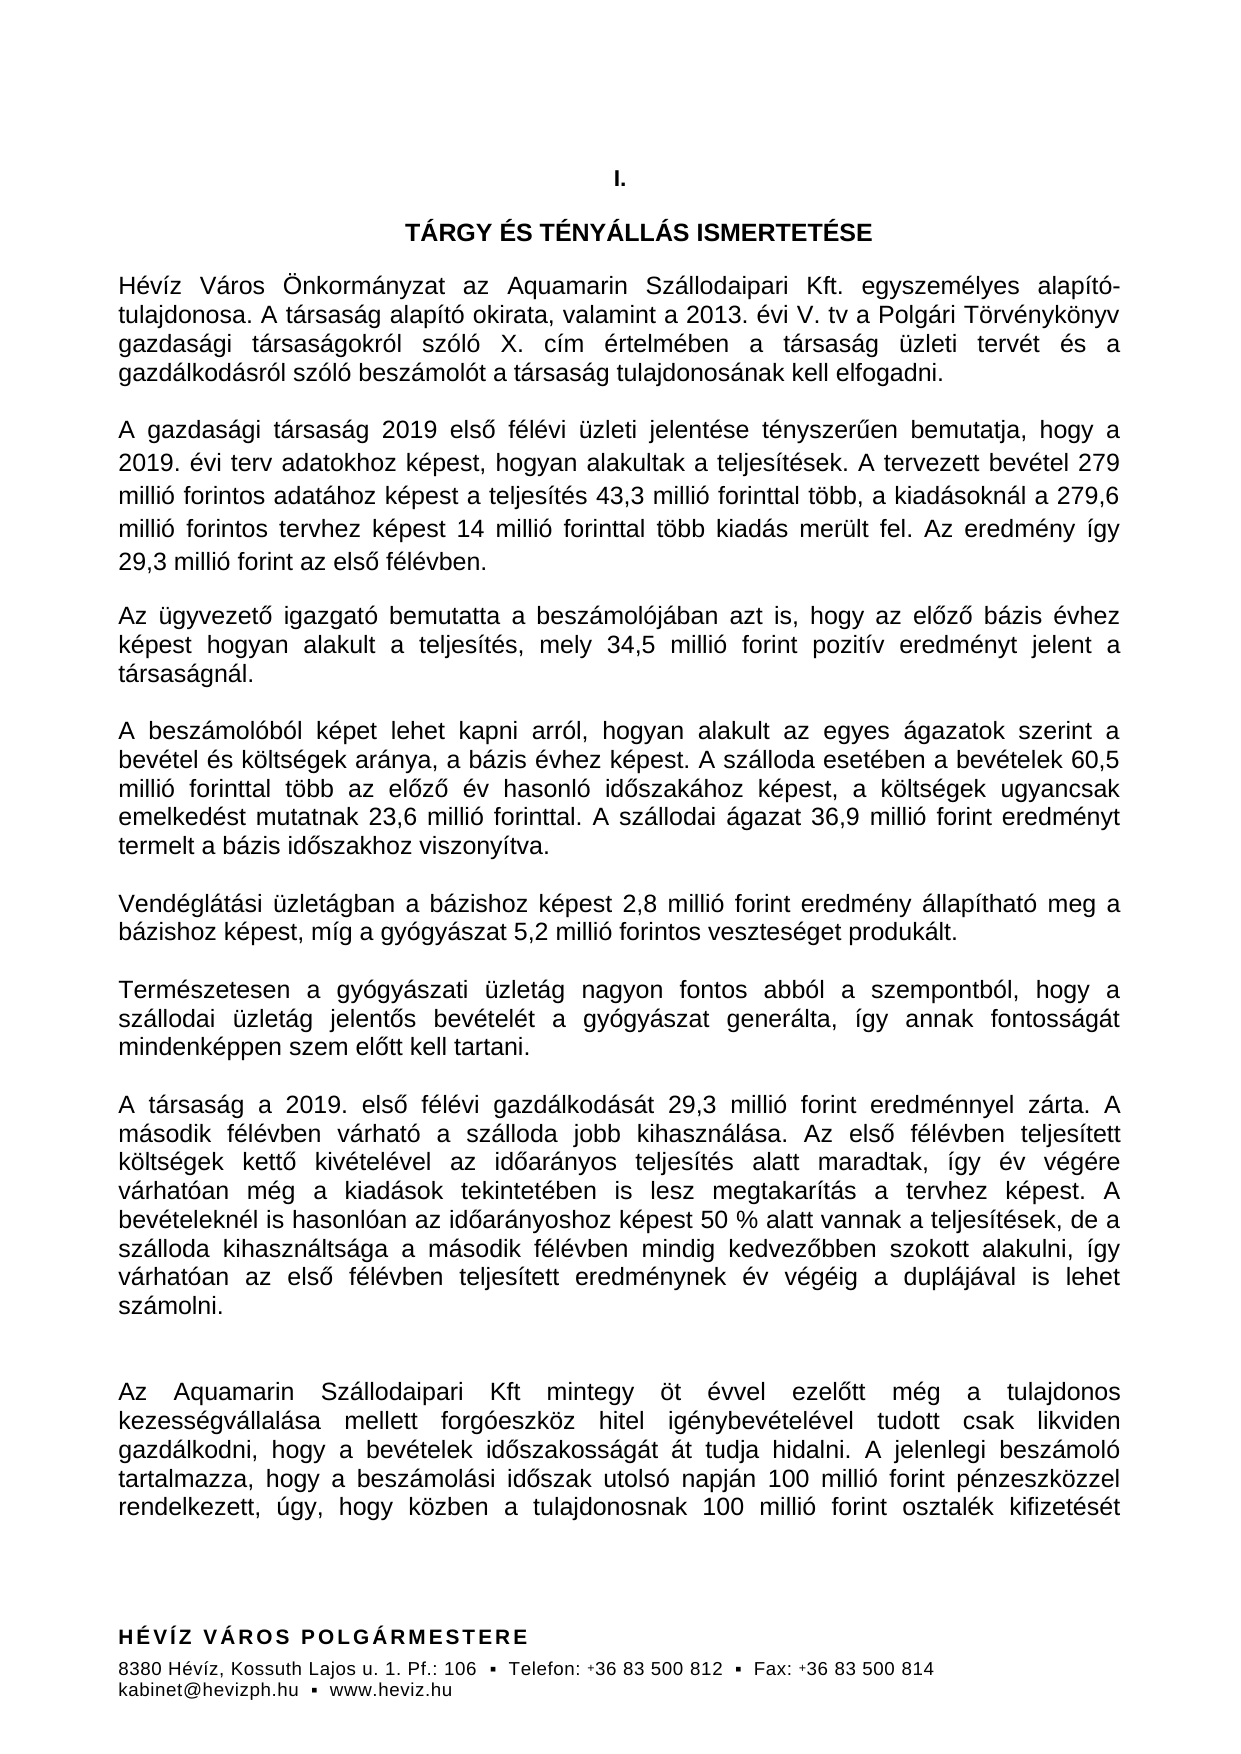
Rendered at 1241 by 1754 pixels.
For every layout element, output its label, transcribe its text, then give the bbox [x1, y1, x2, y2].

text Az ügyvezető igazgató bemutatta a beszámolójában azt is, hogy az előző bázis évhez képest hogyan alakult a teljesítés, mely 34,5 millió forint pozitív eredményt jelent a társaságnál. [118, 601, 1122, 687]
text A gazdasági társaság 2019 első félévi üzleti jelentése tényszerűen bemutatja, hogy a 2019. évi terv adatokhoz képest, hogyan alakultak a teljesítések. A tervezett bevétel 279 millió forintos adatához képest a teljesítés 43,3 millió forinttal több, a kiadásoknál a 279,6 millió forintos tervhez képest 14 millió forinttal több kiadás merült fel. Az eredmény így 29,3 millió forint az első félévben. [118, 415, 1122, 576]
text Vendéglátási üzletágban a bázishoz képest 2,8 millió forint eredmény állapítható meg a bázishoz képest, míg a gyógyászat 5,2 millió forintos veszteséget produkált. [118, 888, 1122, 946]
text A beszámolóból képet lehet kapni arról, hogyan alakult az egyes ágazatok szerint a bevétel és költségek aránya, a bázis évhez képest. A szálloda esetében a bevételek 60,5 millió forinttal több az előző év hasonló időszakához képest, a költségek ugyancsak emelkedést mutatnak 23,6 millió forinttal. A szállodai ágazat 36,9 millió forint eredményt termelt a bázis időszakhoz viszonyítva. [118, 716, 1122, 860]
text Hévíz Város Önkormányzat az Aquamarin Szállodaipari Kft. egyszemélyes alapító- tulajdonosa. A társaság alapító okirata, valamint a 2013. évi V. tv a Polgári Törvénykönyv gazdasági társaságokról szóló X. cím értelmében a társaság üzleti tervét és a gazdálkodásról szóló beszámolót a társaság tulajdonosának kell elfogadni. [118, 271, 1122, 386]
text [118, 1377, 1122, 1521]
text A társaság a 2019. első félévi gazdálkodását 29,3 millió forint eredménnyel zárta. A második félévben várható a szálloda jobb kihasználása. Az első félévben teljesített költségek kettő kivételével az időarányos teljesítés alatt maradtak, így év végére várhatóan még a kiadások tekintetében is lesz megtakarítás a tervhez képest. A bevételeknél is hasonlóan az időarányoshoz képest 50 % alatt vannak a teljesítések, de a szálloda kihasználtsága a második félévben mindig kedvezőbben szokott alakulni, így várhatóan az első félévben teljesített eredménynek év végéig a duplájával is lehet számolni. [118, 1090, 1122, 1320]
text TÁRGY ÉS TÉNYÁLLÁS ISMERTETÉSE [156, 217, 1122, 246]
text I. [118, 165, 1122, 191]
text Természetesen a gyógyászati üzletág nagyon fontos abból a szempontból, hogy a szállodai üzletág jelentős bevételét a gyógyászat generálta, így annak fontosságát mindenképpen szem előtt kell tartani. [118, 975, 1122, 1061]
